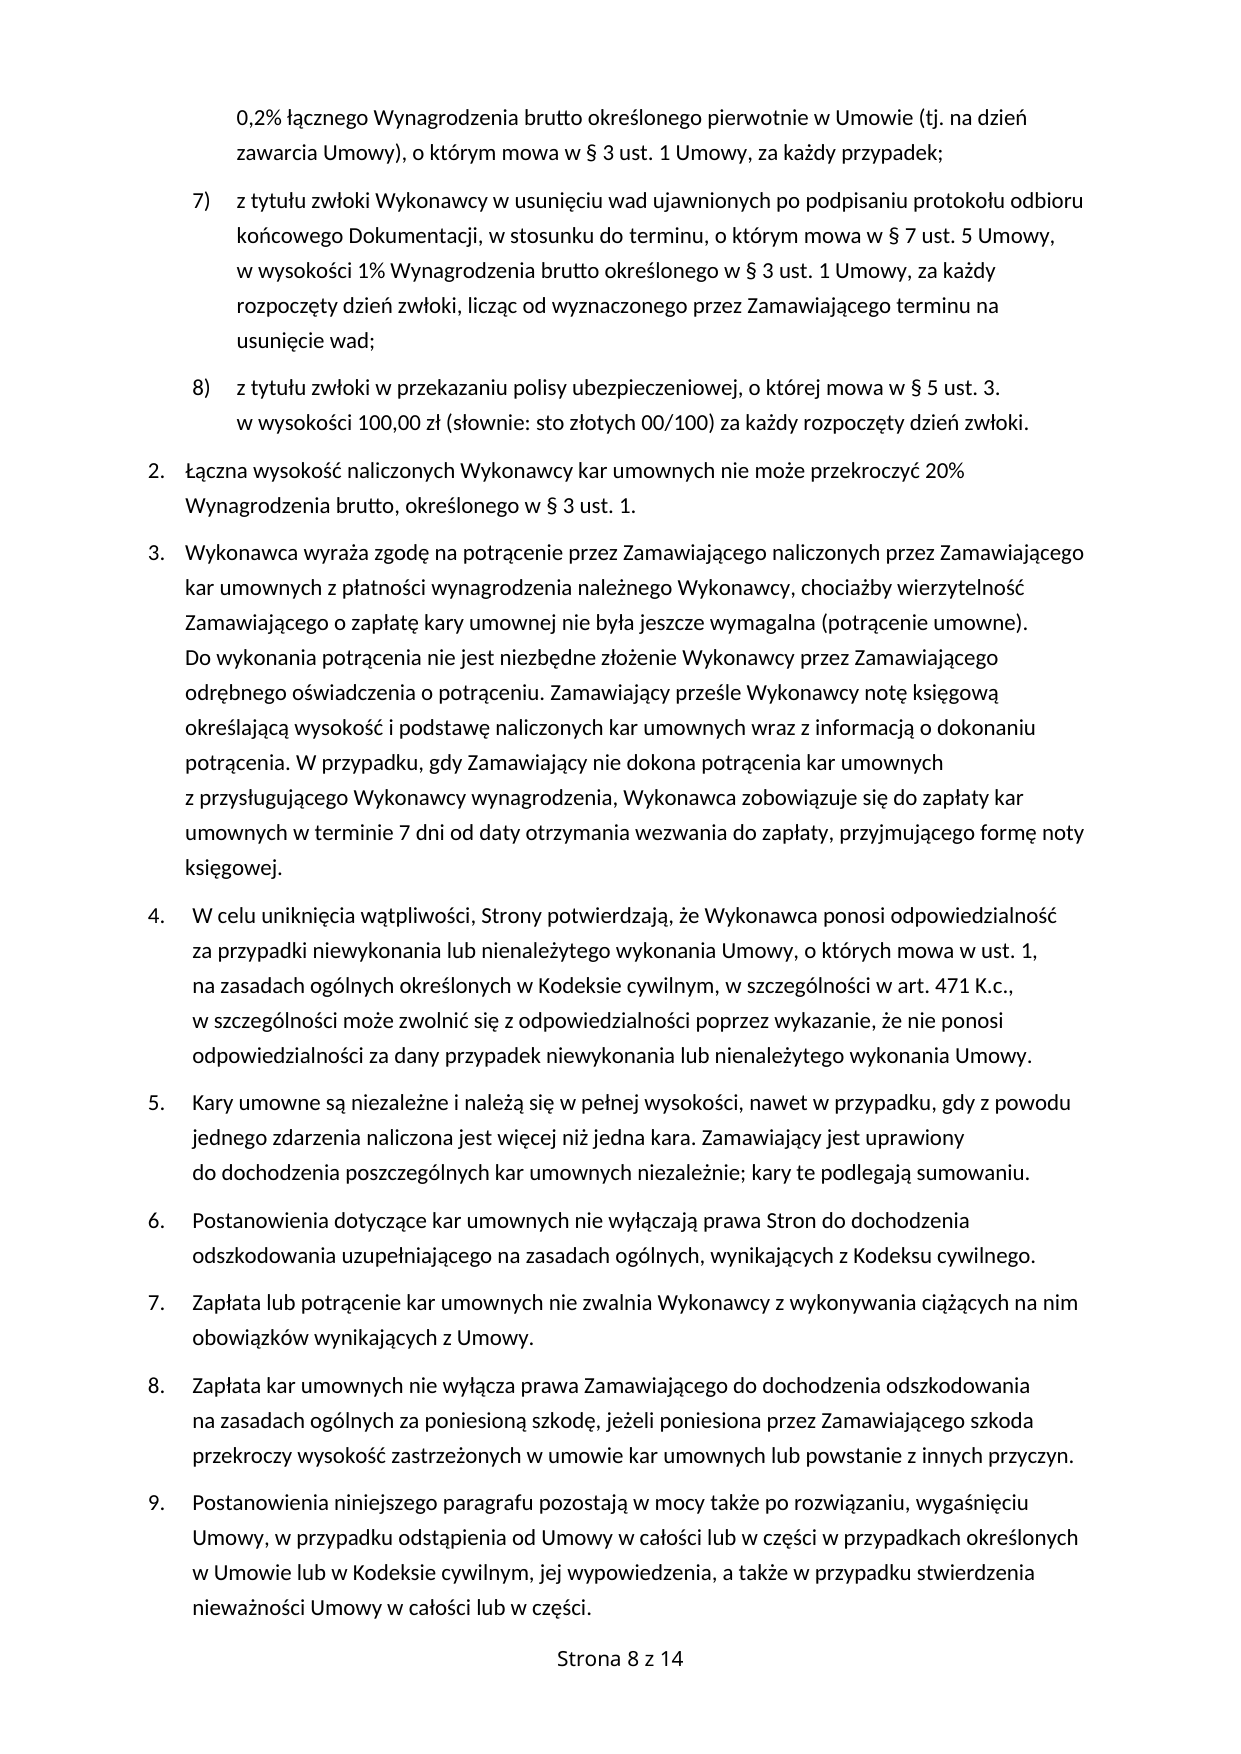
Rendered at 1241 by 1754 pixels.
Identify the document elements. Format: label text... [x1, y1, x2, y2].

list Postanowienia dotyczące kar umownych nie wyłączają prawa Stron do dochodzenia odszkodowania uzupełniającego na zasadach ogólnych, wynikających z Kodeksu cywilnego. [148, 1206, 1093, 1269]
list z tytułu zwłoki Wykonawcy w usunięciu wad ujawnionych po podpisaniu protokołu odbioru końcowego Dokumentacji, w stosunku do terminu, o którym mowa w § 7 ust. 5 Umowy, w wysokości 1% Wynagrodzenia brutto określonego w § 3 ust. 1 Umowy, za każdy rozpoczęty dzień zwłoki, licząc od wyznaczonego przez Zamawiającego terminu na usunięcie wad; [192, 186, 1093, 354]
list Postanowienia niniejszego paragrafu pozostają w mocy także po rozwiązaniu, wygaśnięciu Umowy, w przypadku odstąpienia od Umowy w całości lub w części w przypadkach określonych w Umowie lub w Kodeksie cywilnym, jej wypowiedzenia, a także w przypadku stwierdzenia nieważności Umowy w całości lub w części. [148, 1488, 1093, 1621]
list W celu uniknięcia wątpliwości, Strony potwierdzają, że Wykonawca ponosi odpowiedzialność za przypadki niewykonania lub nienależytego wykonania Umowy, o których mowa w ust. 1, na zasadach ogólnych określonych w Kodeksie cywilnym, w szczególności w art. 471 K.c., w szczególności może zwolnić się z odpowiedzialności poprzez wykazanie, że nie ponosi odpowiedzialności za dany przypadek niewykonania lub nienależytego wykonania Umowy. [148, 901, 1093, 1069]
list z tytułu zwłoki w przekazaniu polisy ubezpieczeniowej, o której mowa w § 5 ust. 3. w wysokości 100,00 zł (słownie: sto złotych 00/100) za każdy rozpoczęty dzień zwłoki. [192, 373, 1093, 436]
list Zapłata kar umownych nie wyłącza prawa Zamawiającego do dochodzenia odszkodowania na zasadach ogólnych za poniesioną szkodę, jeżeli poniesiona przez Zamawiającego szkoda przekroczy wysokość zastrzeżonych w umowie kar umownych lub powstanie z innych przyczyn. [148, 1371, 1093, 1469]
list Kary umowne są niezależne i należą się w pełnej wysokości, nawet w przypadku, gdy z powodu jednego zdarzenia naliczona jest więcej niż jedna kara. Zamawiający jest uprawiony do dochodzenia poszczególnych kar umownych niezależnie; kary te podlegają sumowaniu. [148, 1088, 1093, 1186]
list Łączna wysokość naliczonych Wykonawcy kar umownych nie może przekroczyć 20% Wynagrodzenia brutto, określonego w § 3 ust. 1. [148, 456, 1093, 519]
list Zapłata lub potrącenie kar umownych nie zwalnia Wykonawcy z wykonywania ciążących na nim obowiązków wynikających z Umowy. [148, 1288, 1093, 1351]
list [192, 103, 1093, 166]
list Wykonawca wyraża zgodę na potrącenie przez Zamawiającego naliczonych przez Zamawiającego kar umownych z płatności wynagrodzenia należnego Wykonawcy, chociażby wierzytelność Zamawiającego o zapłatę kary umownej nie była jeszcze wymagalna (potrącenie umowne). Do wykonania potrącenia nie jest niezbędne złożenie Wykonawcy przez Zamawiającego odrębnego oświadczenia o potrąceniu. Zamawiający prześle Wykonawcy notę księgową określającą wysokość i podstawę naliczonych kar umownych wraz z informacją o dokonaniu potrącenia. W przypadku, gdy Zamawiający nie dokona potrącenia kar umownych z przysługującego Wykonawcy wynagrodzenia, Wykonawca zobowiązuje się do zapłaty kar umownych w terminie 7 dni od daty otrzymania wezwania do zapłaty, przyjmującego formę noty księgowej. [148, 538, 1093, 881]
